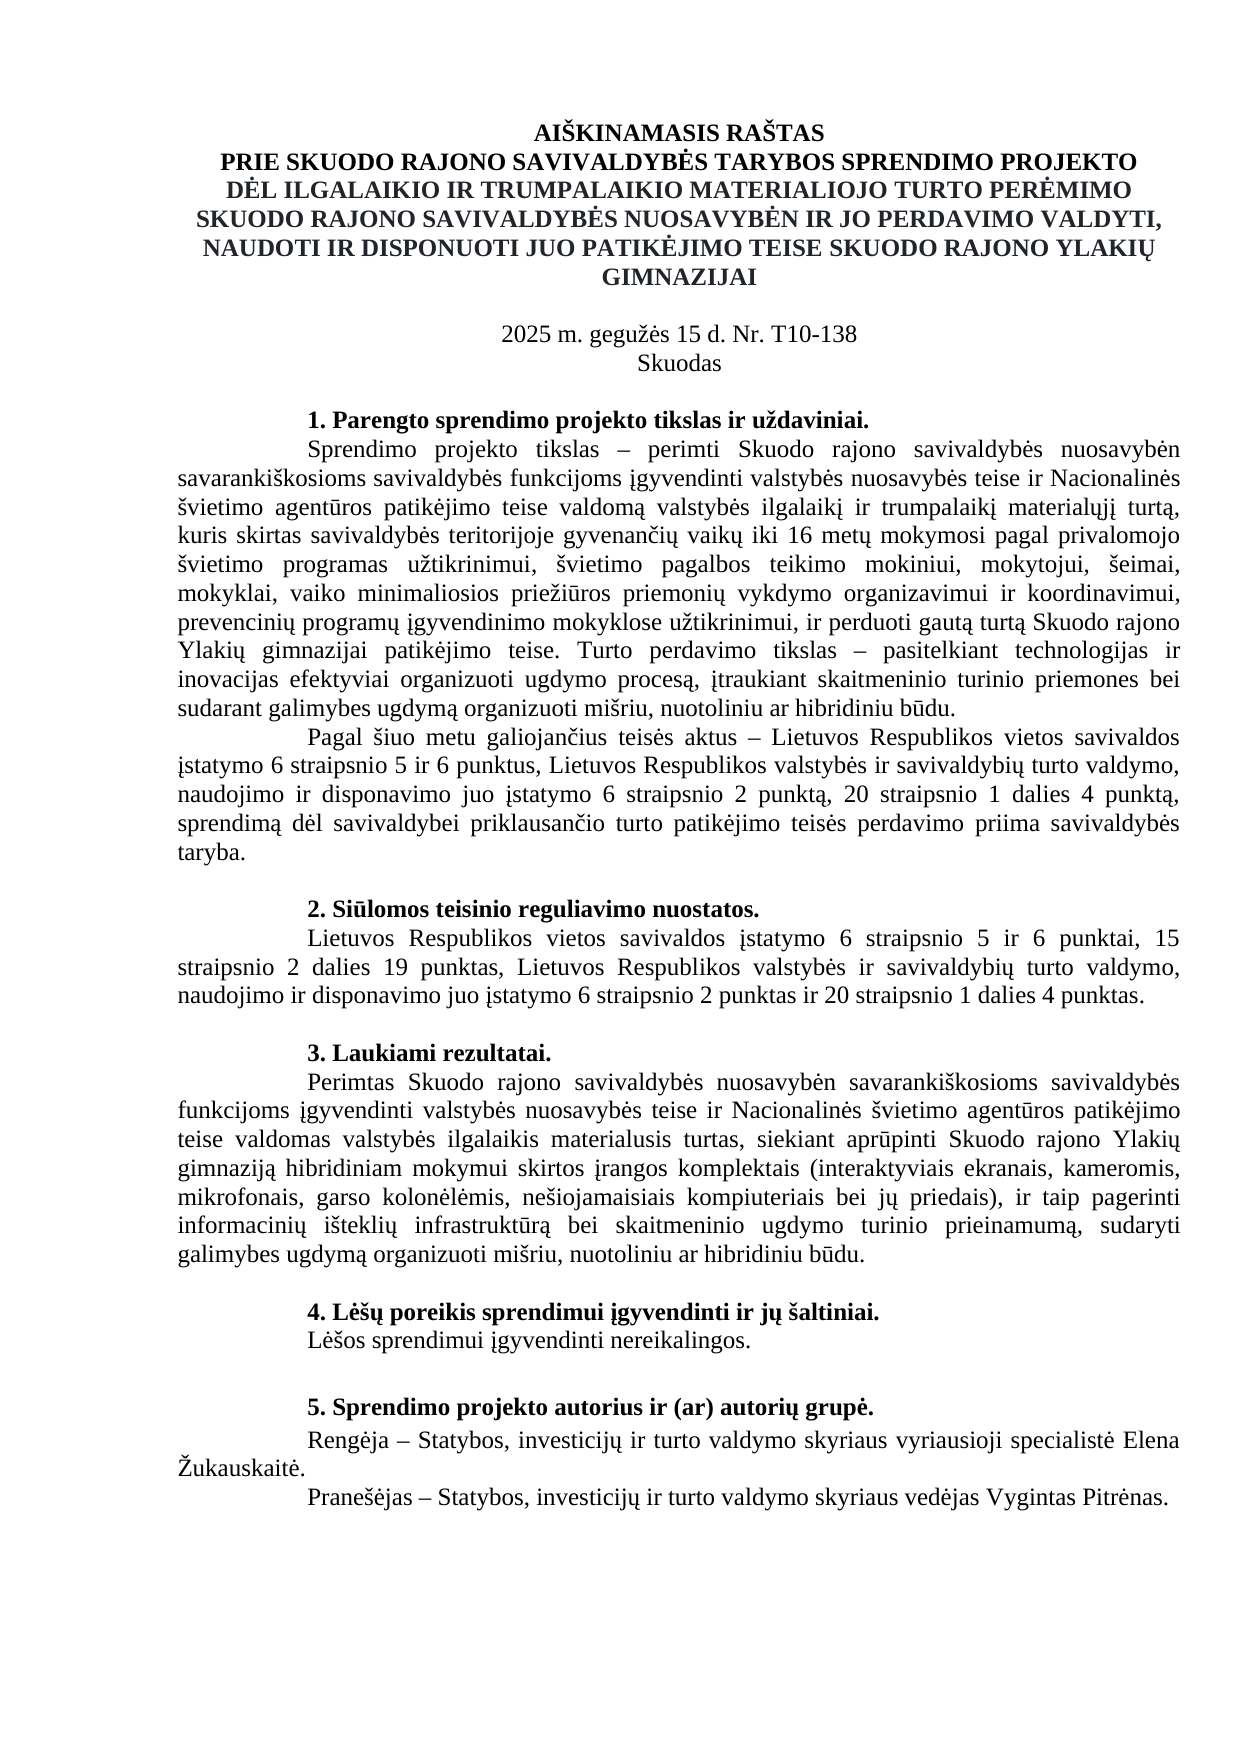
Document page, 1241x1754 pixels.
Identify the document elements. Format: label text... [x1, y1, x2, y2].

list 5. Sprendimo projekto autorius ir (ar) autorių grupė. [177, 1392, 1181, 1420]
list 4. Lėšų poreikis sprendimui įgyvendinti ir jų šaltiniai. [177, 1297, 1181, 1326]
list Sprendimo projekto tikslas – perimti Skuodo rajono savivaldybės nuosavybėn savarankiškosioms savivaldybės funkcijoms įgyvendinti valstybės nuosavybės teise ir Nacionalinės švietimo agentūros patikėjimo teise valdomą valstybės ilgalaikį ir trumpalaikį materialųjį turtą, kuris skirtas savivaldybės teritorijoje gyvenančių vaikų iki 16 metų mokymosi pagal privalomojo švietimo programas užtikrinimui, švietimo pagalbos teikimo mokiniui, mokytojui, šeimai, mokyklai, vaiko minimaliosios priežiūros priemonių vykdymo organizavimui ir koordinavimui, prevencinių programų įgyvendinimo mokyklose užtikrinimui, ir perduoti gautą turtą Skuodo rajono Ylakių gimnazijai patikėjimo teise. Turto perdavimo tikslas – pasitelkiant technologijas ir inovacijas efektyviai organizuoti ugdymo procesą, įtraukiant skaitmeninio turinio priemones bei sudarant galimybes ugdymą organizuoti mišriu, nuotoliniu ar hibridiniu būdu. [177, 434, 1181, 722]
text Pagal šiuo metu galiojančius teisės aktus – Lietuvos Respublikos vietos savivaldos įstatymo 6 straipsnio 5 ir 6 punktus, Lietuvos Respublikos valstybės ir savivaldybių turto valdymo, naudojimo ir disponavimo juo įstatymo 6 straipsnio 2 punktą, 20 straipsnio 1 dalies 4 punktą, sprendimą dėl savivaldybei priklausančio turto patikėjimo teisės perdavimo priima savivaldybės taryba. [177, 722, 1181, 866]
text 2. Siūlomos teisinio reguliavimo nuostatos. [177, 894, 1181, 923]
text Pranešėjas – Statybos, investicijų ir turto valdymo skyriaus vedėjas Vygintas Pitrėnas. [177, 1482, 1181, 1511]
list 1. Parengto sprendimo projekto tikslas ir uždaviniai. [177, 406, 1181, 434]
text Perimtas Skuodo rajono savivaldybės nuosavybėn savarankiškosioms savivaldybės funkcijoms įgyvendinti valstybės nuosavybės teise ir Nacionalinės švietimo agentūros patikėjimo teise valdomas valstybės ilgalaikis materialusis turtas, siekiant aprūpinti Skuodo rajono Ylakių gimnaziją hibridiniam mokymui skirtos įrangos komplektais (interaktyviais ekranais, kameromis, mikrofonais, garso kolonėlėmis, nešiojamaisiais kompiuteriais bei jų priedais), ir taip pagerinti informacinių išteklių infrastruktūrą bei skaitmeninio ugdymo turinio prieinamumą, sudaryti galimybes ugdymą organizuoti mišriu, nuotoliniu ar hibridiniu būdu. [177, 1067, 1181, 1268]
text 2025 m. gegužės 15 d. Nr. T10-138 [177, 319, 1181, 348]
text AIŠKINAMASIS RAŠTAS [177, 118, 1181, 147]
list 3. Laukiami rezultatai. [177, 1038, 1181, 1067]
list Lėšos sprendimui įgyvendinti nereikalingos. [177, 1326, 1181, 1354]
text Rengėja – Statybos, investicijų ir turto valdymo skyriaus vyriausioji specialistė Elena Žukauskaitė. [177, 1425, 1181, 1482]
list Lietuvos Respublikos vietos savivaldos įstatymo 6 straipsnio 5 ir 6 punktai, 15 straipsnio 2 dalies 19 punktas, Lietuvos Respublikos valstybės ir savivaldybių turto valdymo, naudojimo ir disponavimo juo įstatymo 6 straipsnio 2 punktas ir 20 straipsnio 1 dalies 4 punktas. [177, 923, 1181, 1009]
text PRIE SKUODO RAJONO SAVIVALDYBĖS TARYBOS SPRENDIMO PROJEKTO [177, 147, 1181, 176]
text DĖL ILGALAIKIO IR TRUMPALAIKIO MATERIALIOJO TURTO PERĖMIMO SKUODO RAJONO SAVIVALDYBĖS NUOSAVYBĖN IR JO PERDAVIMO VALDYTI, NAUDOTI IR DISPONUOTI JUO PATIKĖJIMO TEISE SKUODO RAJONO YLAKIŲ GIMNAZIJAI [177, 176, 1181, 291]
text Skuodas [177, 348, 1181, 377]
